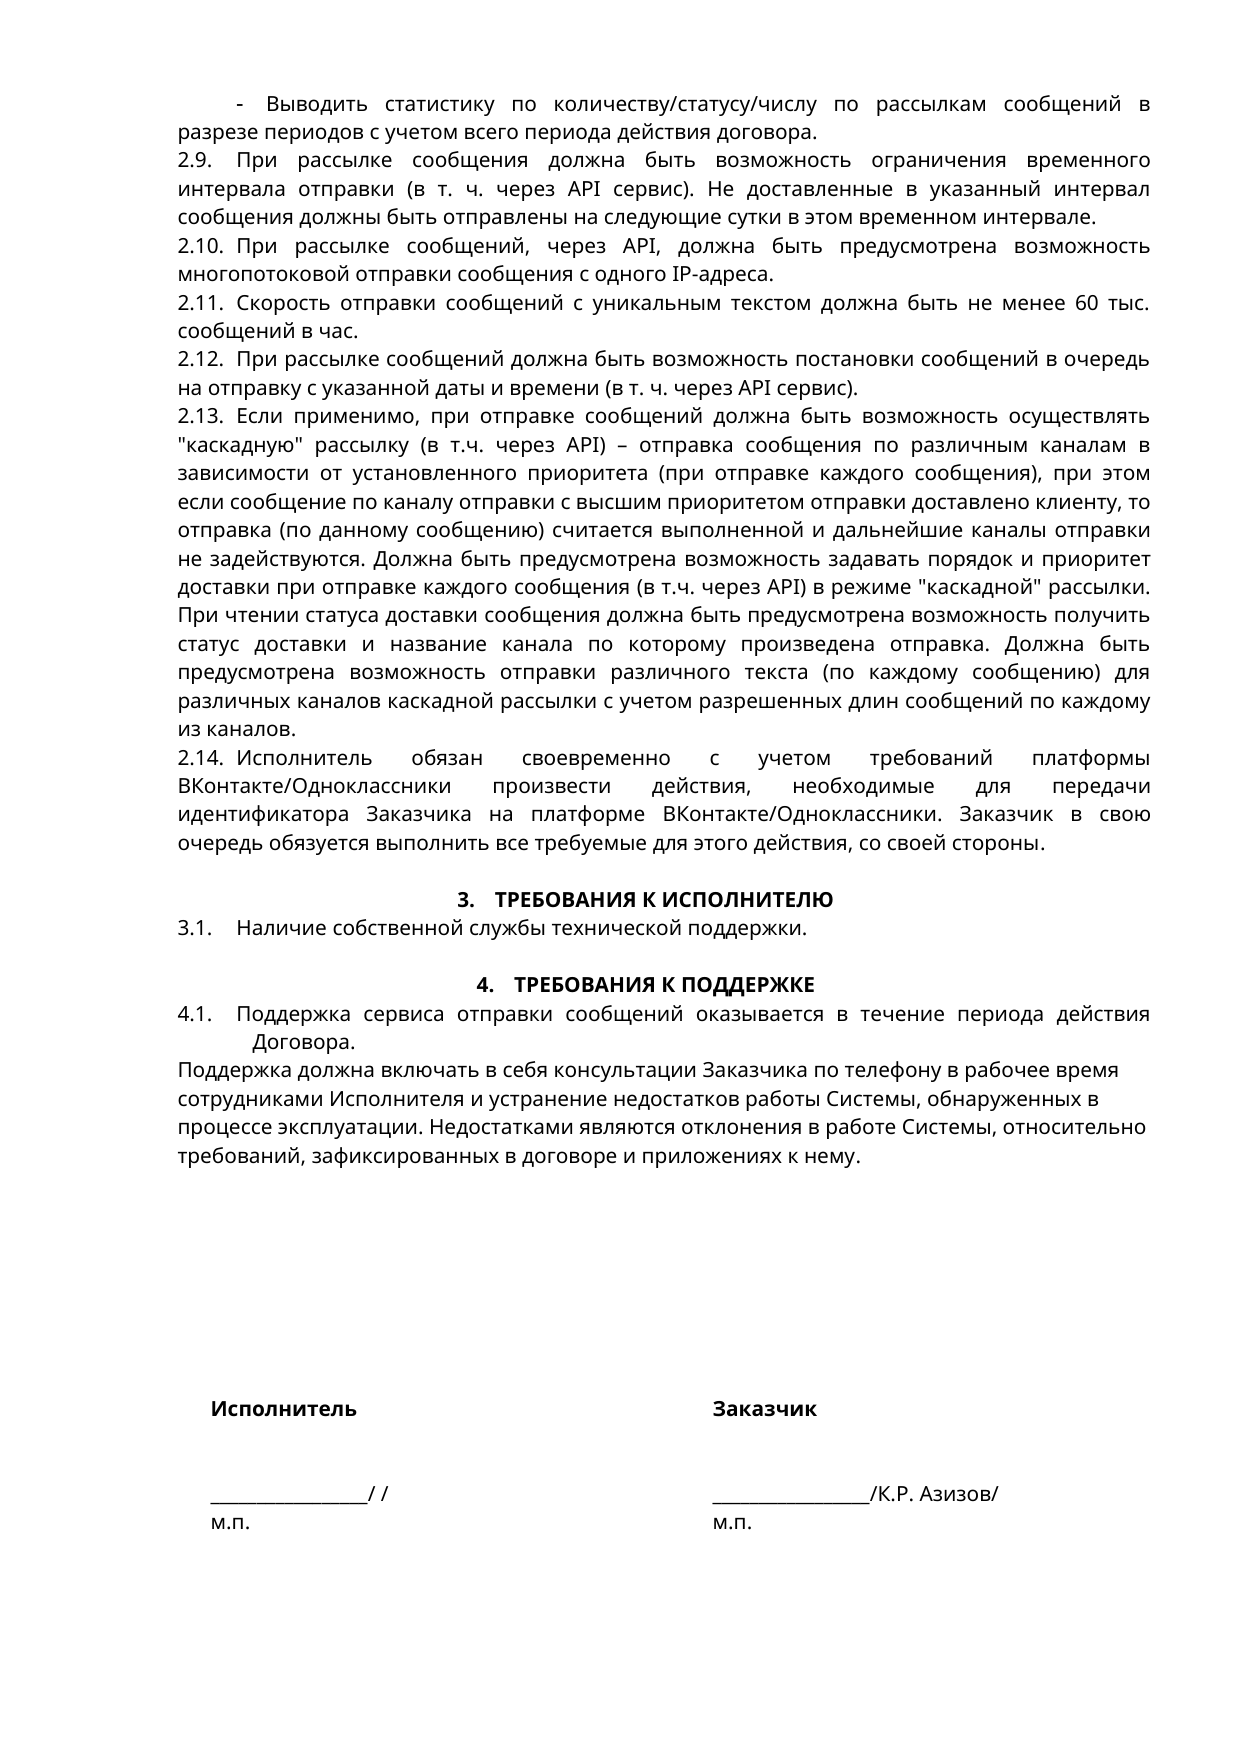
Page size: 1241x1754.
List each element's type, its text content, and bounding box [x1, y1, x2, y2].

subtitle ТРЕБОВАНИЯ К ПОДДЕРЖКЕ [177, 970, 1114, 999]
list Поддержка сервиса отправки сообщений оказывается в течение периода действия Договора. [177, 999, 1152, 1056]
list Скорость отправки сообщений с уникальным текстом должна быть не менее 60 тыс. сообщений в час. [177, 288, 1152, 344]
table_header Заказчик _________________/К.Р. Азизов/ м.п. [701, 1394, 1129, 1536]
list Наличие собственной службы технической поддержки. [177, 913, 1152, 942]
subtitle ТРЕБОВАНИЯ К ИСПОЛНИТЕЛЮ [177, 885, 1114, 913]
table_header Исполнитель _________________/ / м.п. [199, 1394, 701, 1536]
list Исполнитель обязан своевременно с учетом требований платформы ВКонтакте/Одноклассники произвести действия, необходимые для передачи идентификатора Заказчика на платформе ВКонтакте/Одноклассники. Заказчик в свою очередь обязуется выполнить все требуемые для этого действия, со своей стороны. [177, 743, 1152, 856]
list Если применимо, при отправке сообщений должна быть возможность осуществлять "каскадную" рассылку (в т.ч. через API) – отправка сообщения по различным каналам в зависимости от установленного приоритета (при отправке каждого сообщения), при этом если сообщение по каналу отправки с высшим приоритетом отправки доставлено клиенту, то отправка (по данному сообщению) считается выполненной и дальнейшие каналы отправки не задействуются. Должна быть предусмотрена возможность задавать порядок и приоритет доставки при отправке каждого сообщения (в т.ч. через API) в режиме "каскадной" рассылки. При чтении статуса доставки сообщения должна быть предусмотрена возможность получить статус доставки и название канала по которому произведена отправка. Должна быть предусмотрена возможность отправки различного текста (по каждому сообщению) для различных каналов каскадной рассылки с учетом разрешенных длин сообщений по каждому из каналов. [177, 401, 1152, 743]
list Выводить статистику по количеству/статусу/числу по рассылкам сообщений в разрезе периодов с учетом всего периода действия договора. [177, 89, 1152, 146]
list При рассылке сообщений, через API, должна быть предусмотрена возможность многопотоковой отправки сообщения с одного IP-адреса. [177, 231, 1152, 288]
list При рассылке сообщения должна быть возможность ограничения временного интервала отправки (в т. ч. через API сервис). Не доставленные в указанный интервал сообщения должны быть отправлены на следующие сутки в этом временном интервале. [177, 146, 1152, 231]
list При рассылке сообщений должна быть возможность постановки сообщений в очередь на отправку с указанной даты и времени (в т. ч. через API сервис). [177, 344, 1152, 401]
text Поддержка должна включать в себя консультации Заказчика по телефону в рабочее время сотрудниками Исполнителя и устранение недостатков работы Системы, обнаруженных в процессе эксплуатации. Недостатками являются отклонения в работе Системы, относительно требований, зафиксированных в договоре и приложениях к нему. [177, 1056, 1152, 1169]
